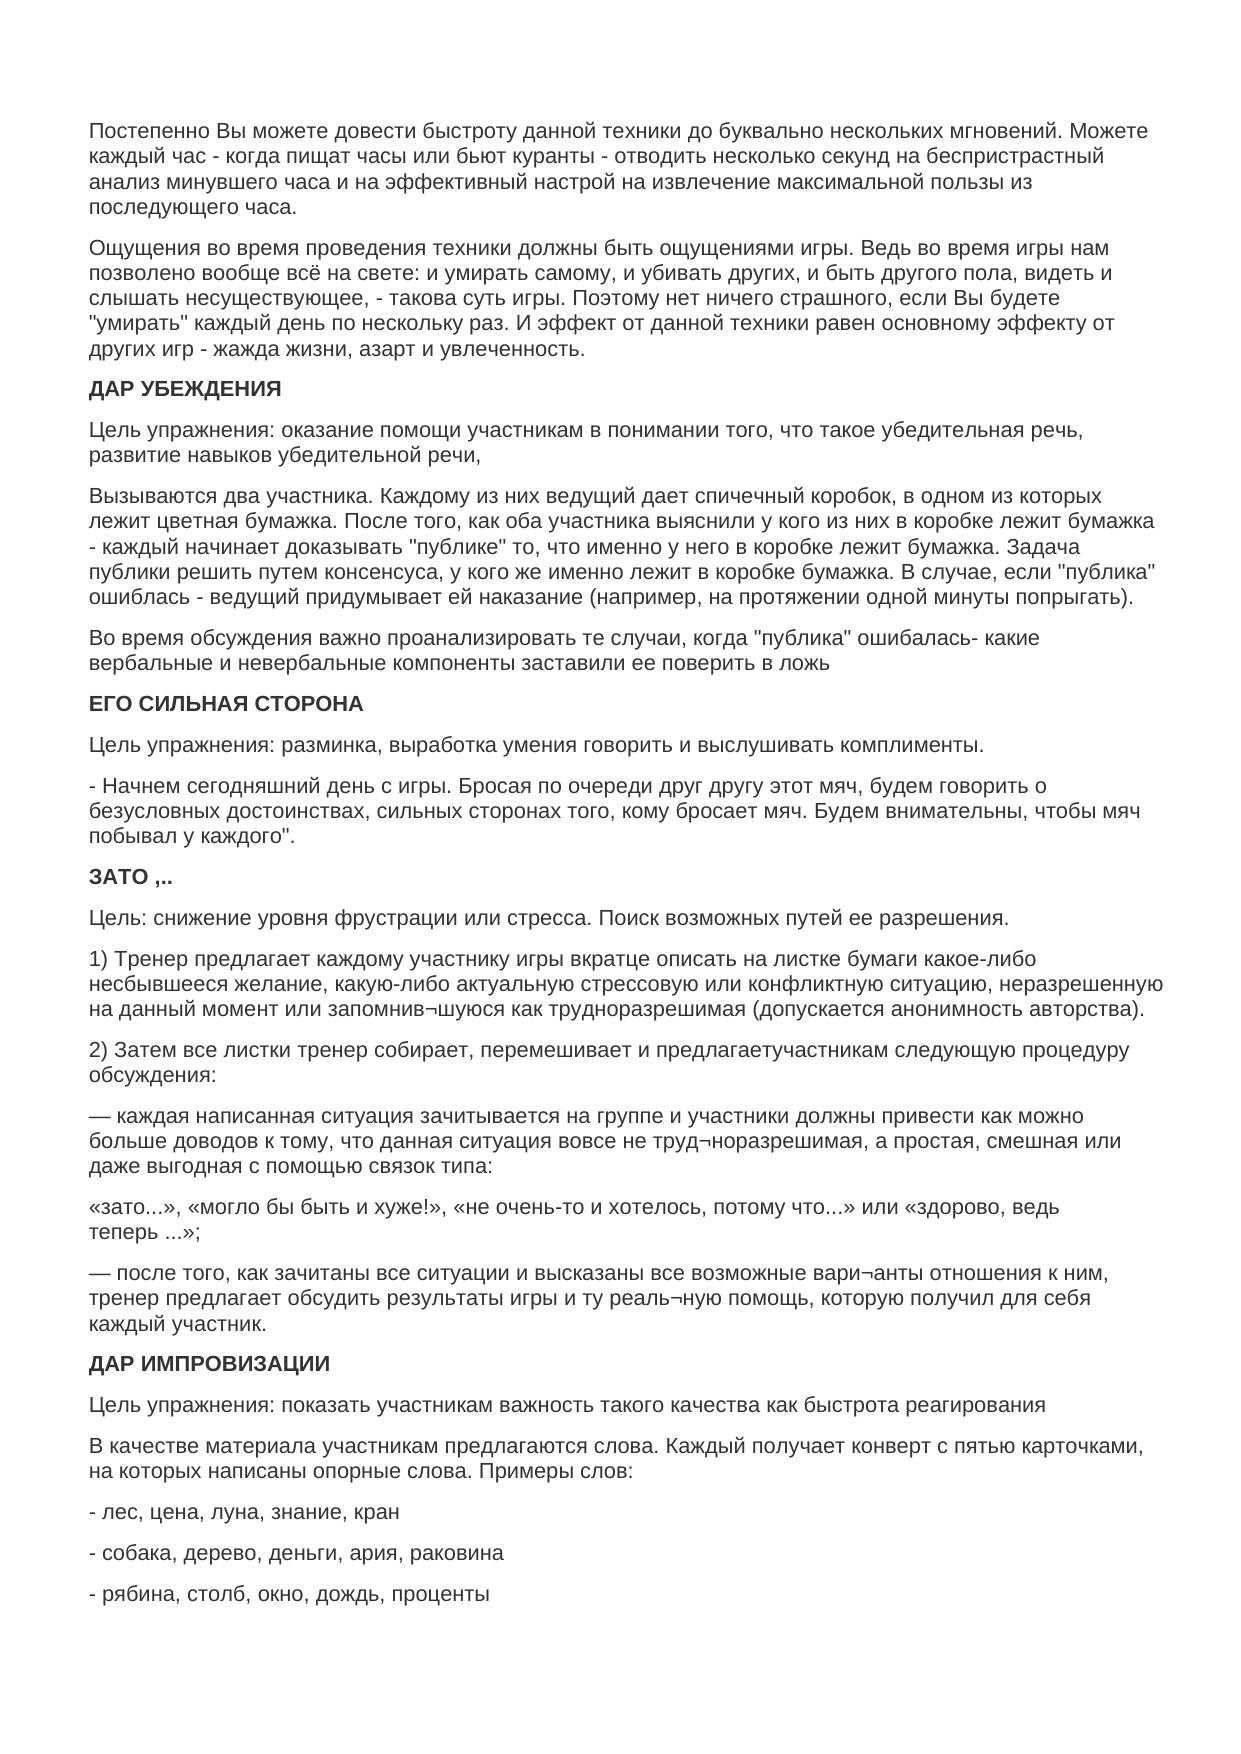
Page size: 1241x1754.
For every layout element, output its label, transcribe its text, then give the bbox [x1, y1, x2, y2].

text Цель упражнения: разминка, выработка умения говорить и выслушивать комплименты. [88, 732, 1166, 757]
text «зато...», «могло бы быть и хуже!», «не очень-то и хотелось, потому что...» или «здорово, ведь теперь ...»; [88, 1194, 1166, 1244]
text ДАР УБЕЖДЕНИЯ [88, 376, 1166, 401]
text Во время обсуждения важно проанализировать те случаи, когда "публика" ошибалась- какие вербальные и невербальные компоненты заставили ее поверить в ложь [88, 625, 1166, 675]
text В качестве материала участникам предлагаются слова. Каждый получает конверт с пятью карточками, на которых написаны опорные слова. Примеры слов: [88, 1433, 1166, 1483]
text Цель упражнения: оказание помощи участникам в понимании того, что такое убедительная речь, развитие навыков убедительной речи, [88, 417, 1166, 467]
text Постепенно Вы можете довести быстроту данной техники до буквально нескольких мгновений. Можете каждый час - когда пищат часы или бьют куранты - отводить несколько секунд на беспристрастный анализ минувшего часа и на эффективный настрой на извлечение максимальной пользы из последующего часа. [88, 118, 1166, 219]
text — после того, как зачитаны все ситуации и высказаны все возможные вари¬анты отношения к ним, тренер предлагает обсудить результаты игры и ту реаль¬ную помощь, которую получил для себя каждый участник. [88, 1260, 1166, 1336]
text Ощущения во время проведения техники должны быть ощущениями игры. Ведь во время игры нам позволено вообще всё на свете: и умирать самому, и убивать других, и быть другого пола, видеть и слышать несуществующее, - такова суть игры. Поэтому нет ничего страшного, если Вы будете "умирать" каждый день по нескольку раз. И эффект от данной техники равен основному эффекту от других игр - жажда жизни, азарт и увлеченность. [88, 234, 1166, 361]
text 2) Затем все листки тренер собирает, перемешивает и предлагаетучастникам следующую процедуру обсуждения: [88, 1037, 1166, 1087]
text - рябина, столб, окно, дождь, проценты [88, 1581, 1166, 1606]
text ДАР ИМПРОВИЗАЦИИ [88, 1351, 1166, 1376]
text - собака, дерево, деньги, ария, раковина [88, 1540, 1166, 1565]
text ЗАТО ,.. [88, 864, 1166, 889]
text 1) Тренер предлагает каждому участнику игры вкратце описать на листке бумаги какое-либо несбывшееся желание, какую-либо актуальную стрессовую или конфликтную ситуацию, неразрешенную на данный момент или запомнив¬шуюся как трудноразрешимая (допускается анонимность авторства). [88, 945, 1166, 1021]
text Цель упражнения: показать участникам важность такого качества как быстрота реагирования [88, 1392, 1166, 1417]
text Вызываются два участника. Каждому из них ведущий дает спичечный коробок, в одном из которых лежит цветная бумажка. После того, как оба участника выяснили у кого из них в коробке лежит бумажка - каждый начинает доказывать "публике" то, что именно у него в коробке лежит бумажка. Задача публики решить путем консенсуса, у кого же именно лежит в коробке бумажка. В случае, если "публика" ошиблась - ведущий придумывает ей наказание (например, на протяжении одной минуты попрыгать). [88, 483, 1166, 609]
text - лес, цена, луна, знание, кран [88, 1499, 1166, 1524]
text — каждая написанная ситуация зачитывается на группе и участники должны привести как можно больше доводов к тому, что данная ситуация вовсе не труд¬норазрешимая, а простая, смешная или даже выгодная с помощью связок типа: [88, 1103, 1166, 1178]
text Цель: снижение уровня фрустрации или стресса. Поиск возможных путей ее разрешения. [88, 904, 1166, 930]
text - Начнем сегодняшний день с игры. Бросая по очереди друг другу этот мяч, будем говорить о безусловных достоинствах, сильных сторонах того, кому бросает мяч. Будем внимательны, чтобы мяч побывал у каждого". [88, 772, 1166, 848]
text ЕГО СИЛЬНАЯ СТОРОНА [88, 691, 1166, 716]
